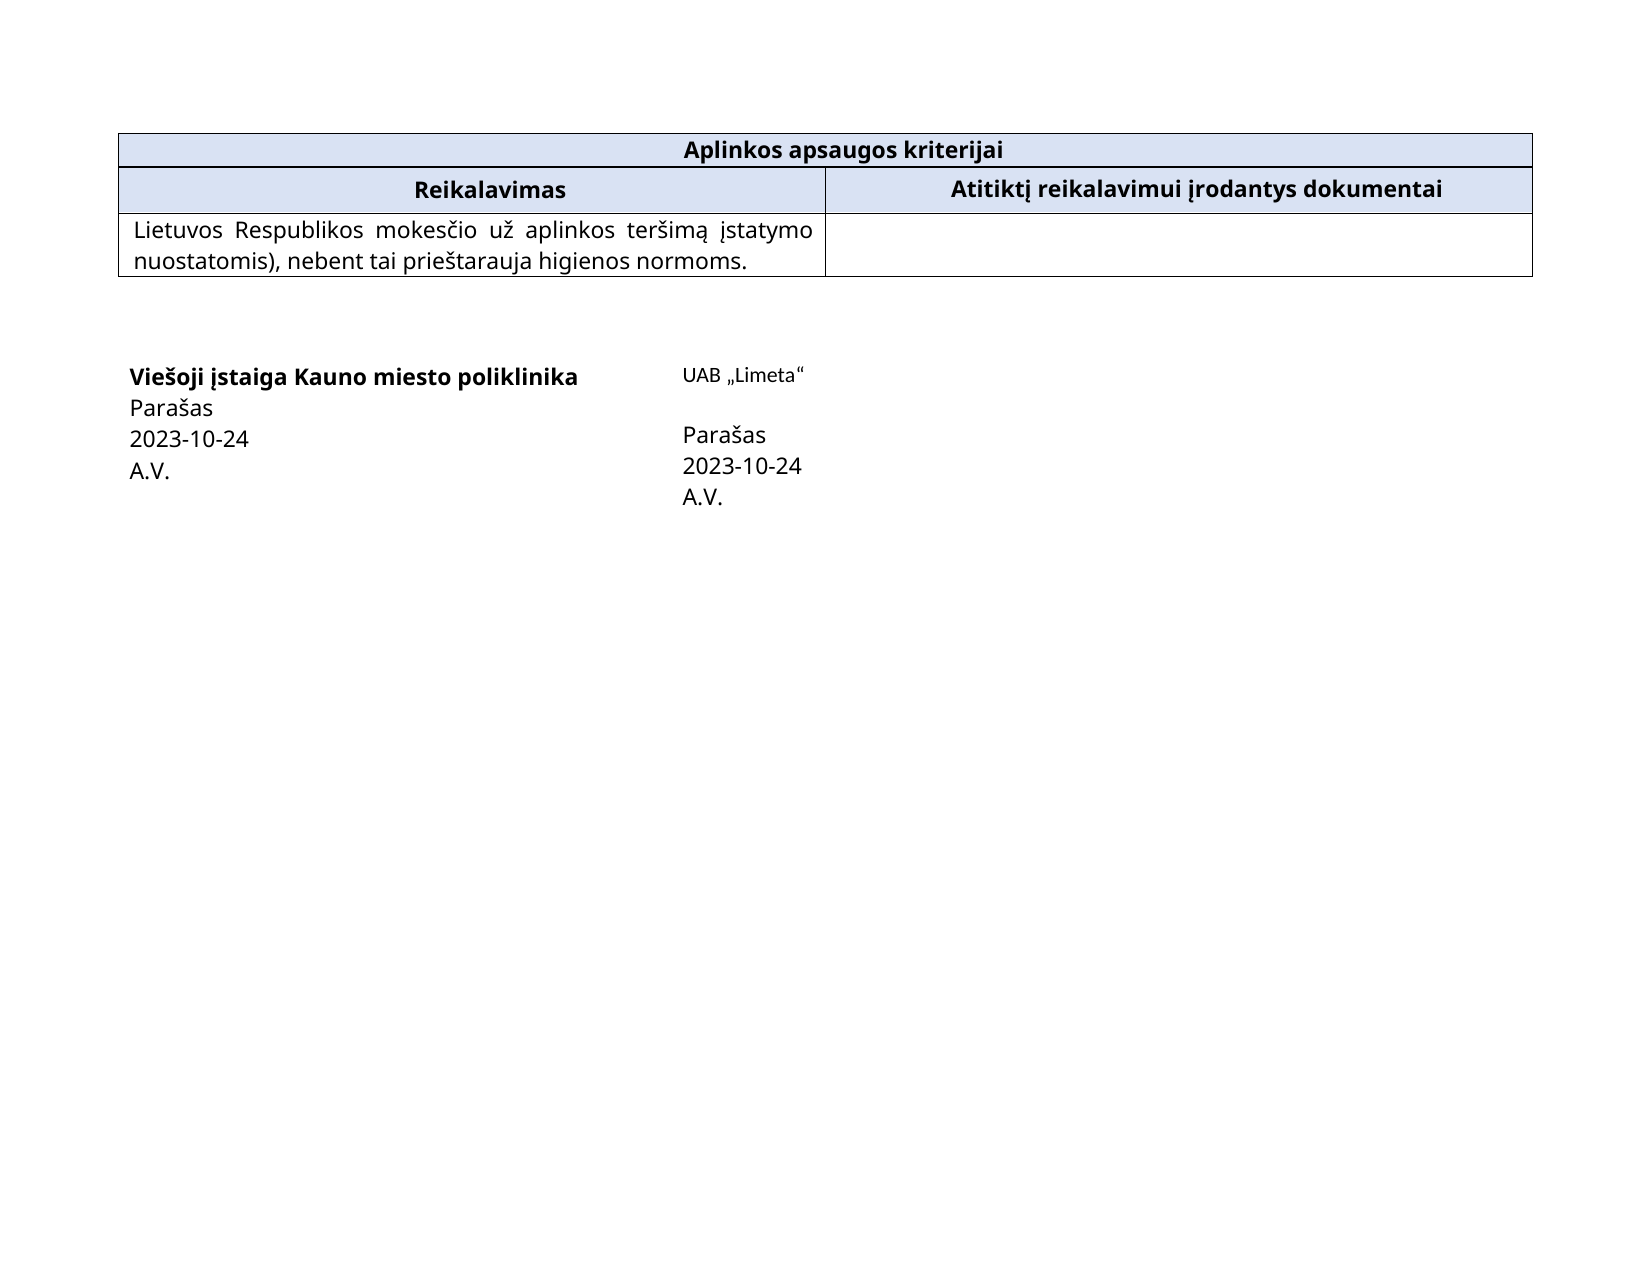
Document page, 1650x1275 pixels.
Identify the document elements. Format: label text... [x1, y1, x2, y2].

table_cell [826, 214, 1532, 276]
table_header Aplinkos apsaugos kriterijai [119, 134, 1532, 166]
table_header Parašas A.V. [671, 361, 1108, 513]
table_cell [119, 214, 825, 276]
table_cell Atitiktį reikalavimui įrodantys dokumentai [826, 168, 1532, 212]
table_cell Reikalavimas [119, 168, 825, 212]
table_header Viešoji įstaiga Kauno miesto poliklinika Parašas A.V. [118, 361, 671, 513]
